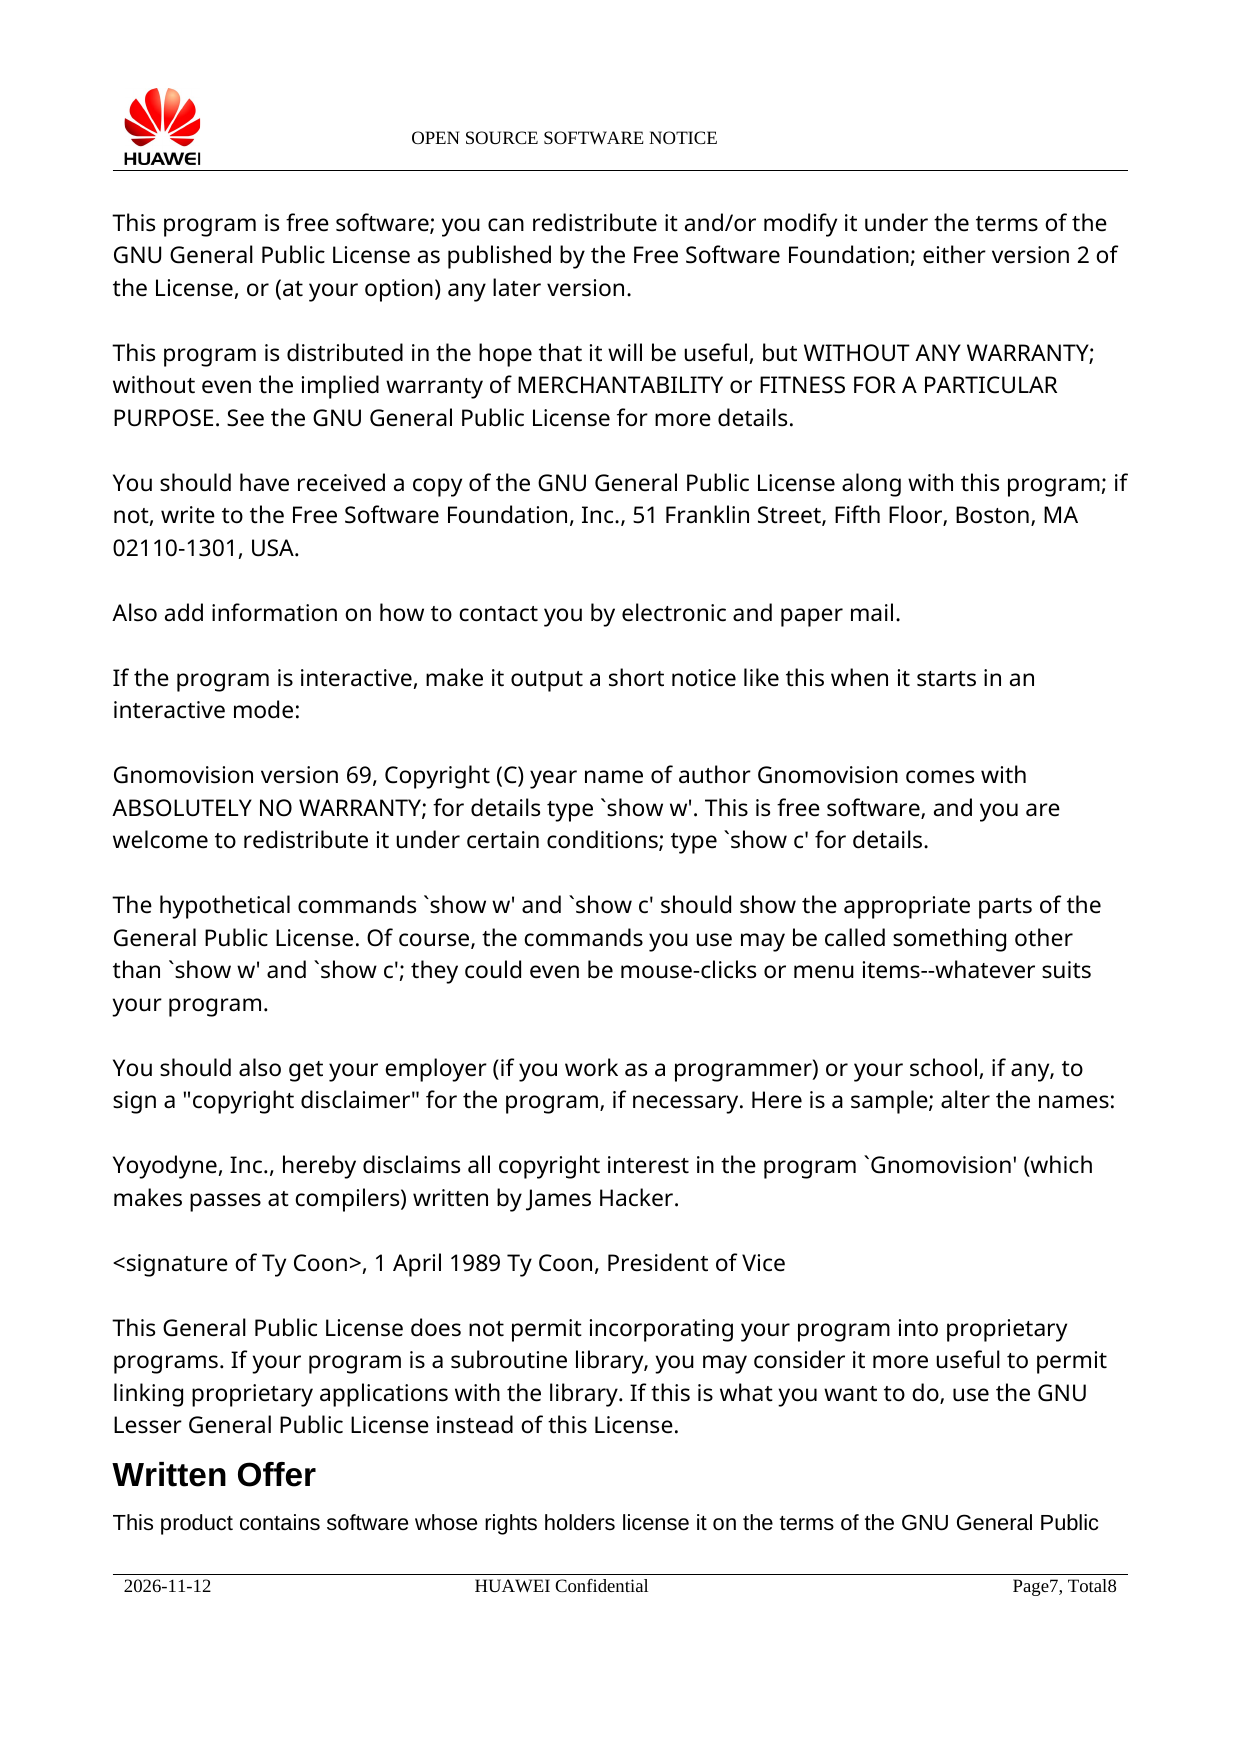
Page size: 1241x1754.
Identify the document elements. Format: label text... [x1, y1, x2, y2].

text You should have received a copy of the GNU General Public License along with this program; if not, write to the Free Software Foundation, Inc., 51 Franklin Street, Fifth Floor, Boston, MA 02110-1301, USA. [112, 466, 1128, 564]
picture [124, 88, 201, 165]
text The hypothetical commands `show w' and `show c' should show the appropriate parts of the General Public License. Of course, the commands you use may be called something other than `show w' and `show c'; they could even be mouse-clicks or menu items--whatever suits your program. [112, 889, 1128, 1019]
text Yoyodyne, Inc., hereby disclaims all copyright interest in the program `Gnomovision' (which makes passes at compilers) written by James Hacker. [112, 1149, 1128, 1214]
text You should also get your employer (if you work as a programmer) or your school, if any, to sign a "copyright disclaimer" for the program, if necessary. Here is a sample; alter the names: [112, 1051, 1128, 1116]
text This program is free software; you can redistribute it and/or modify it under the terms of the GNU General Public License as published by the Free Software Foundation; either version 2 of the License, or (at your option) any later version. [112, 206, 1128, 304]
text If the program is interactive, make it output a short notice like this when it starts in an interactive mode: [112, 661, 1128, 726]
text Gnomovision version 69, Copyright (C) year name of author Gnomovision comes with ABSOLUTELY NO WARRANTY; for details type `show w'. This is free software, and you are welcome to redistribute it under certain conditions; type `show c' for details. [112, 759, 1128, 856]
text This program is distributed in the hope that it will be useful, but WITHOUT ANY WARRANTY; without even the implied warranty of MERCHANTABILITY or FITNESS FOR A PARTICULAR PURPOSE. See the GNU General Public License for more details. [112, 336, 1128, 434]
text <signature of Ty Coon>, 1 April 1989 Ty Coon, President of Vice [112, 1246, 1128, 1279]
text Also add information on how to contact you by electronic and paper mail. [112, 596, 1128, 629]
text Written Offer [112, 1441, 1128, 1506]
text This General Public License does not permit incorporating your program into proprietary programs. If your program is a subroutine library, you may consider it more useful to permit linking proprietary applications with the library. If this is what you want to do, use the GNU Lesser General Public License instead of this License. [112, 1311, 1128, 1441]
